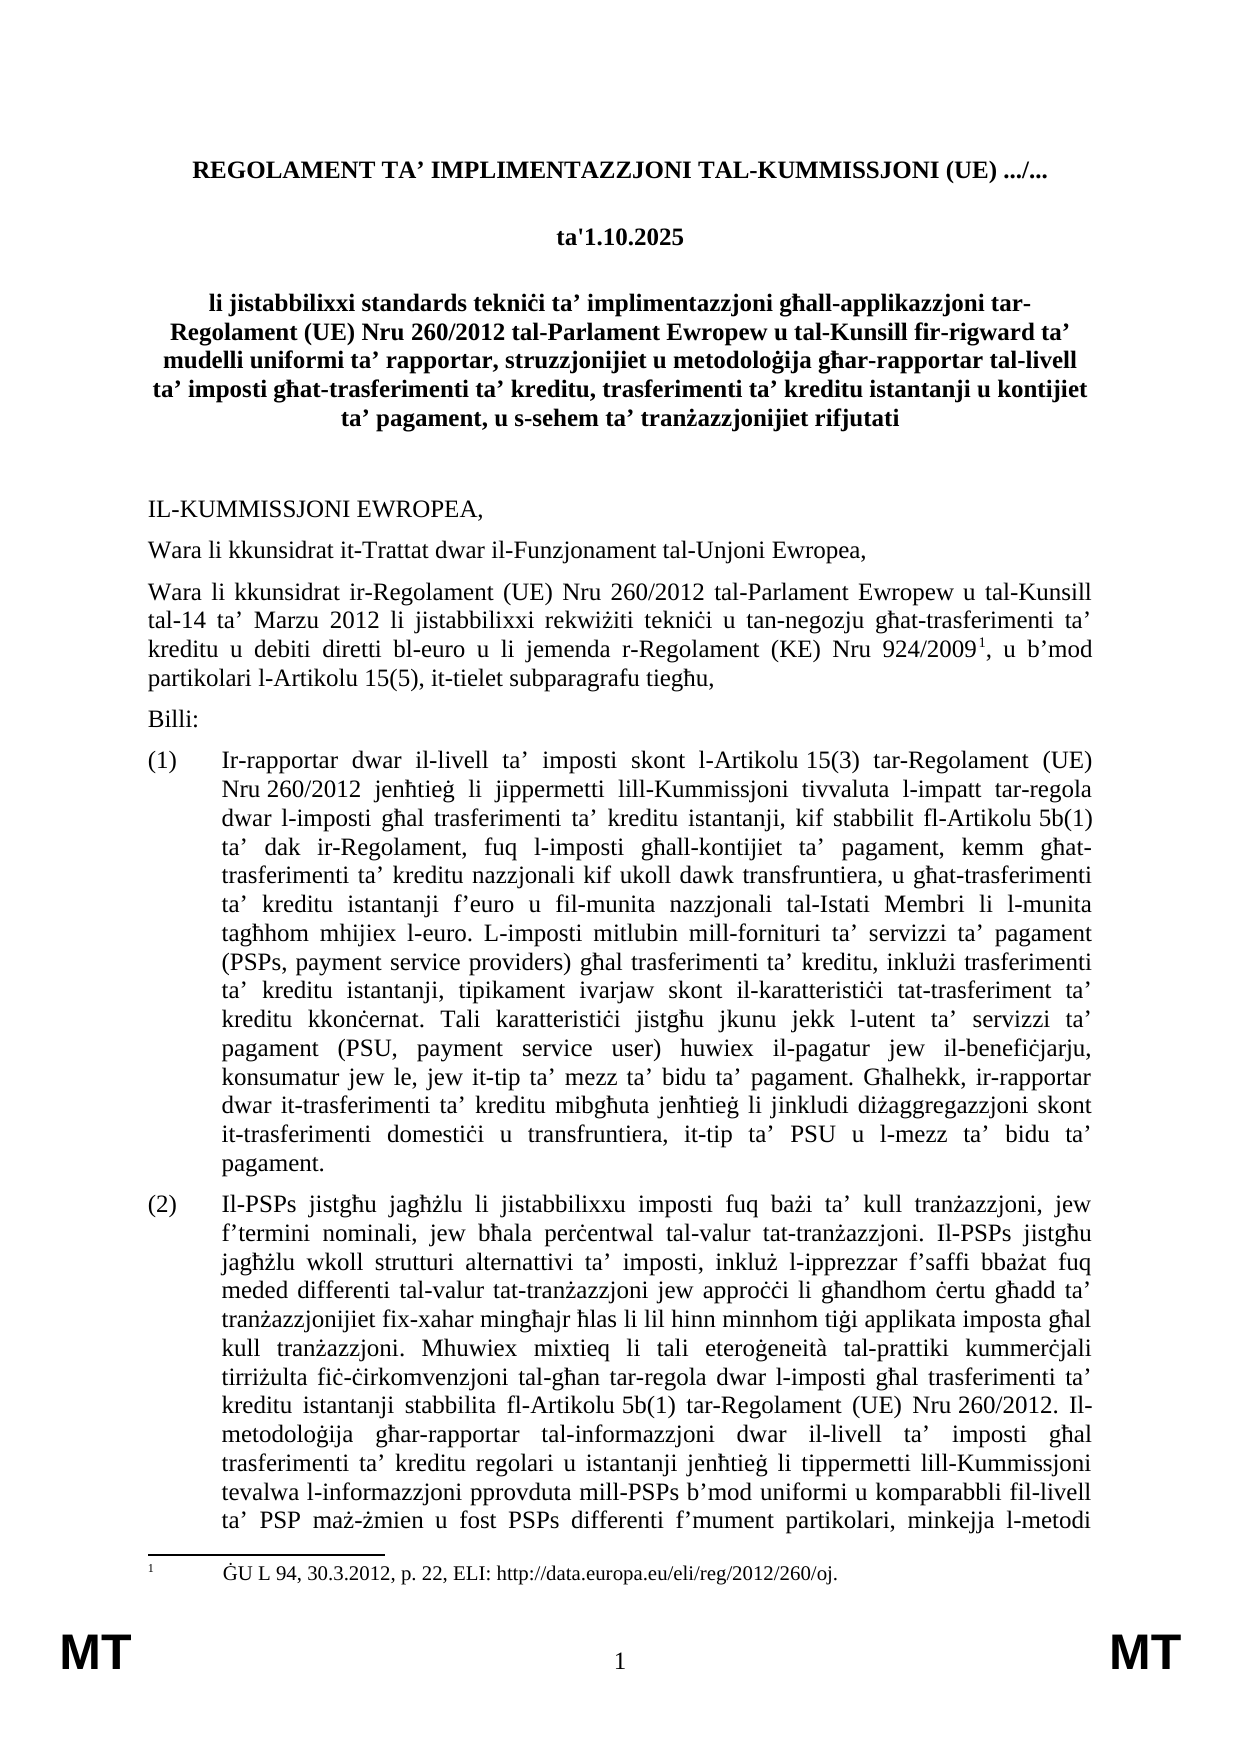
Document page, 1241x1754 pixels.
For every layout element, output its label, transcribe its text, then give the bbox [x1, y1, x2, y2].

text REGOLAMENT TA’ IMPLIMENTAZZJONI TAL-KUMMISSJONI (UE) .../... [148, 156, 1093, 184]
text ta'1.10.2025 [148, 222, 1093, 251]
text Wara li kkunsidrat ir-Regolament (UE) Nru 260/2012 tal-Parlament Ewropew u tal-Kunsill tal-14 ta’ Marzu 2012 li jistabbilixxi rekwiżiti tekniċi u tan-negozju għat-trasferimenti ta’ kreditu u debiti diretti bl-euro u li jemenda r-Regolament (KE) Nru 924/2009, u b’mod partikolari l-Artikolu 15(5), it-tielet subparagrafu tiegħu, [148, 577, 1093, 692]
text IL-KUMMISSJONI EWROPEA, [148, 494, 1093, 523]
text Wara li kkunsidrat it-Trattat dwar il-Funzjonament tal-Unjoni Ewropea, [148, 536, 1093, 564]
text li jistabbilixxi standards tekniċi ta’ implimentazzjoni għall-applikazzjoni tar-Regolament (UE) Nru 260/2012 tal-Parlament Ewropew u tal-Kunsill fir-rigward ta’ mudelli uniformi ta’ rapportar, struzzjonijiet u metodoloġija għar-rapportar tal-livell ta’ imposti għat-trasferimenti ta’ kreditu, trasferimenti ta’ kreditu istantanji u kontijiet ta’ pagament, u s-sehem ta’ tranżazzjonijiet rifjutati [148, 288, 1093, 432]
text Billi: [148, 704, 1093, 733]
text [148, 1189, 1093, 1534]
text (1) Ir-rapportar dwar il-livell ta’ imposti skont l-Artikolu 15(3) tar-Regolament (UE) Nru 260/2012 jenħtieġ li jippermetti lill-Kummissjoni tivvaluta l-impatt tar-regola dwar l-imposti għal trasferimenti ta’ kreditu istantanji, kif stabbilit fl-Artikolu 5b(1) ta’ dak ir-Regolament, fuq l-imposti għall-kontijiet ta’ pagament, kemm għat-trasferimenti ta’ kreditu nazzjonali kif ukoll dawk transfruntiera, u għat-trasferimenti ta’ kreditu istantanji f’euro u fil-munita nazzjonali tal-Istati Membri li l-munita tagħhom mhijiex l-euro. L-imposti mitlubin mill-fornituri ta’ servizzi ta’ pagament (PSPs, payment service providers) għal trasferimenti ta’ kreditu, inklużi trasferimenti ta’ kreditu istantanji, tipikament ivarjaw skont il-karatteristiċi tat-trasferiment ta’ kreditu kkonċernat. Tali karatteristiċi jistgħu jkunu jekk l-utent ta’ servizzi ta’ pagament (PSU, payment service user) huwiex il-pagatur jew il-benefiċjarju, konsumatur jew le, jew it-tip ta’ mezz ta’ bidu ta’ pagament. Għalhekk, ir-rapportar dwar it-trasferimenti ta’ kreditu mibgħuta jenħtieġ li jinkludi diżaggregazzjoni skont it-trasferimenti domestiċi u transfruntiera, it-tip ta’ PSU u l-mezz ta’ bidu ta’ pagament. [148, 746, 1093, 1177]
